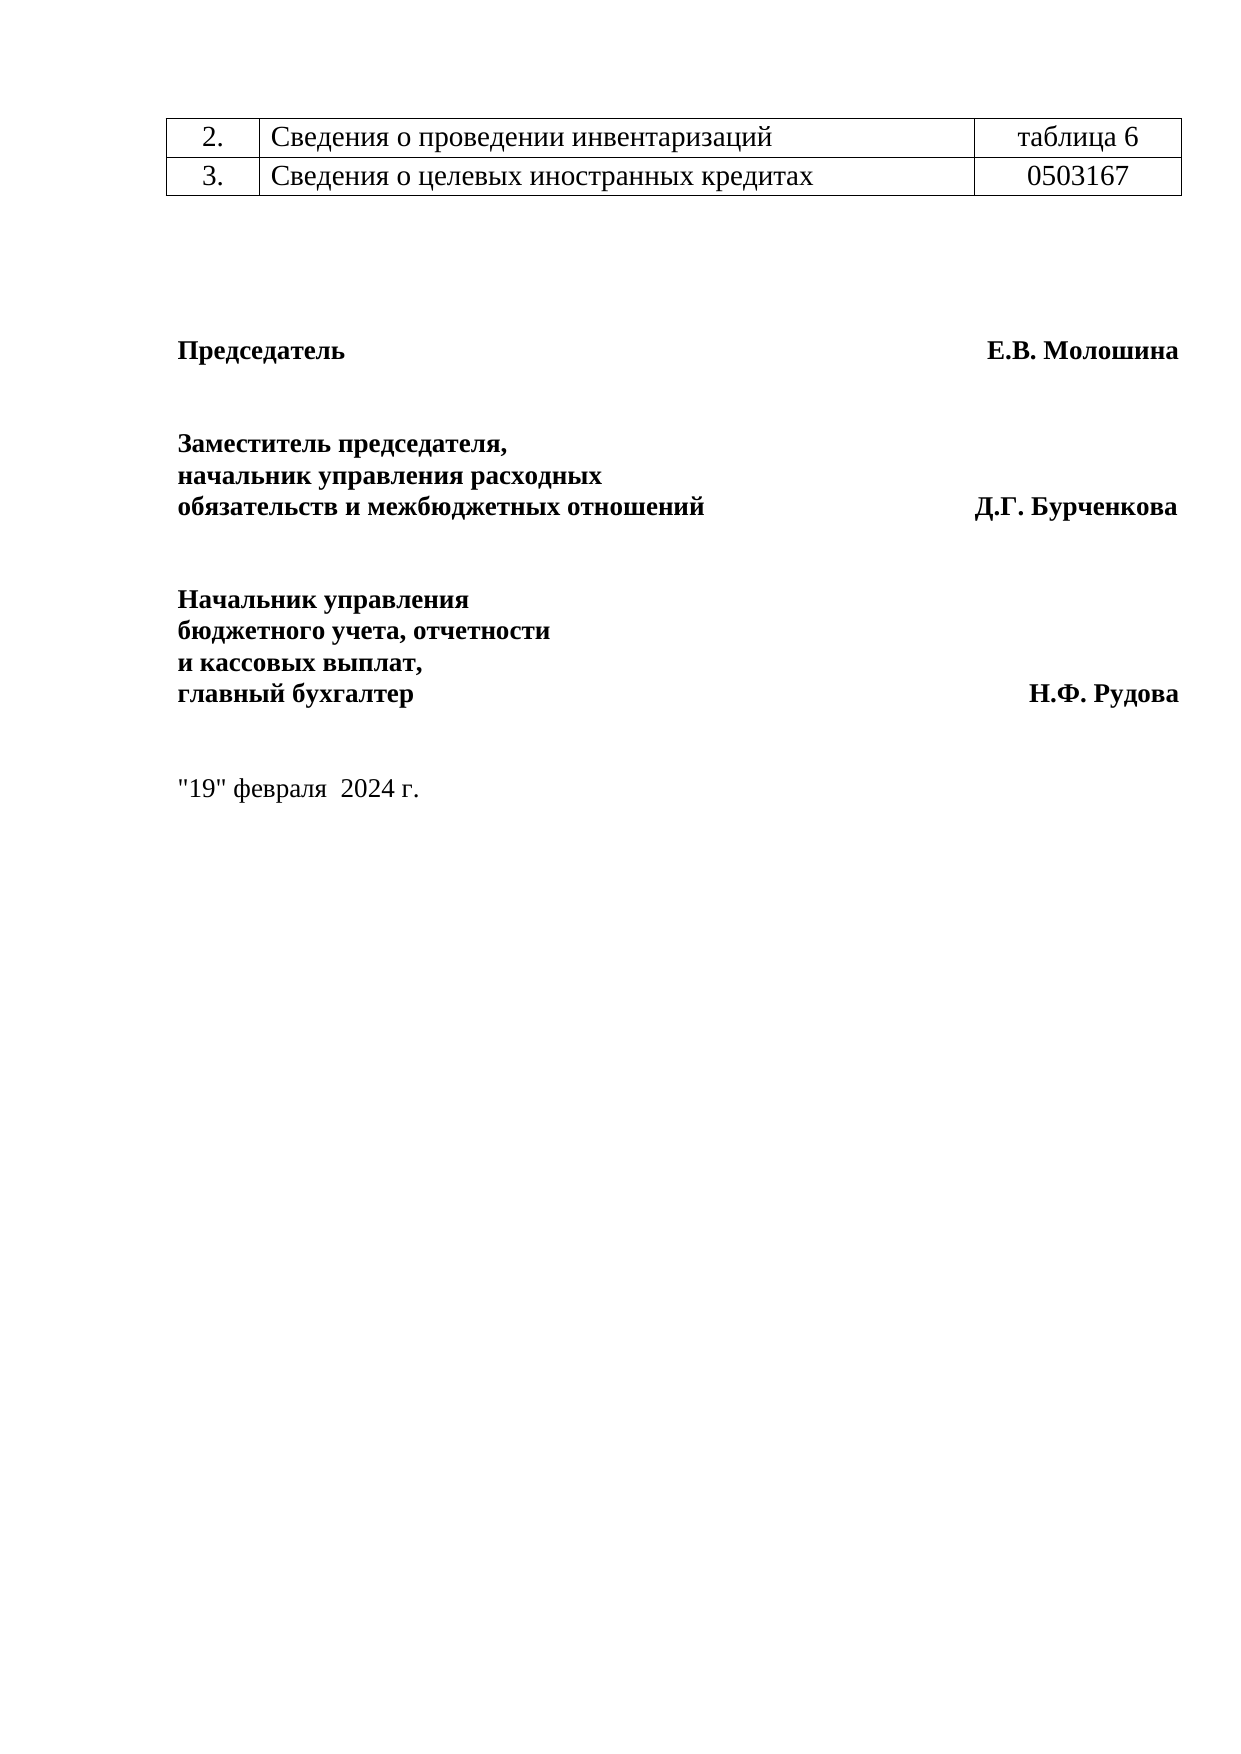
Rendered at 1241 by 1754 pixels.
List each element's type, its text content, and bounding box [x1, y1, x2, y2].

table_cell 2. [167, 119, 259, 157]
table_cell 0503167 [975, 158, 1181, 195]
table_cell Сведения о целевых иностранных кредитах [260, 158, 974, 195]
text Заместитель председателя, [177, 428, 1181, 459]
text главный бухгалтер Н.Ф. Рудова [177, 677, 1181, 708]
text Начальник управления [177, 583, 1181, 614]
text и кассовых выплат, [177, 646, 1181, 677]
text обязательств и межбюджетных отношений Д.Г. Бурченкова [177, 490, 1181, 521]
text Председатель Е.В. Молошина [177, 334, 1181, 365]
table_cell Сведения о проведении инвентаризаций [260, 119, 974, 157]
text "19" февраля 2024 г. [177, 773, 1181, 804]
table_cell 3. [167, 158, 259, 195]
text начальник управления расходных [177, 459, 1181, 490]
table_cell таблица 6 [975, 119, 1181, 157]
text бюджетного учета, отчетности [177, 614, 1181, 646]
